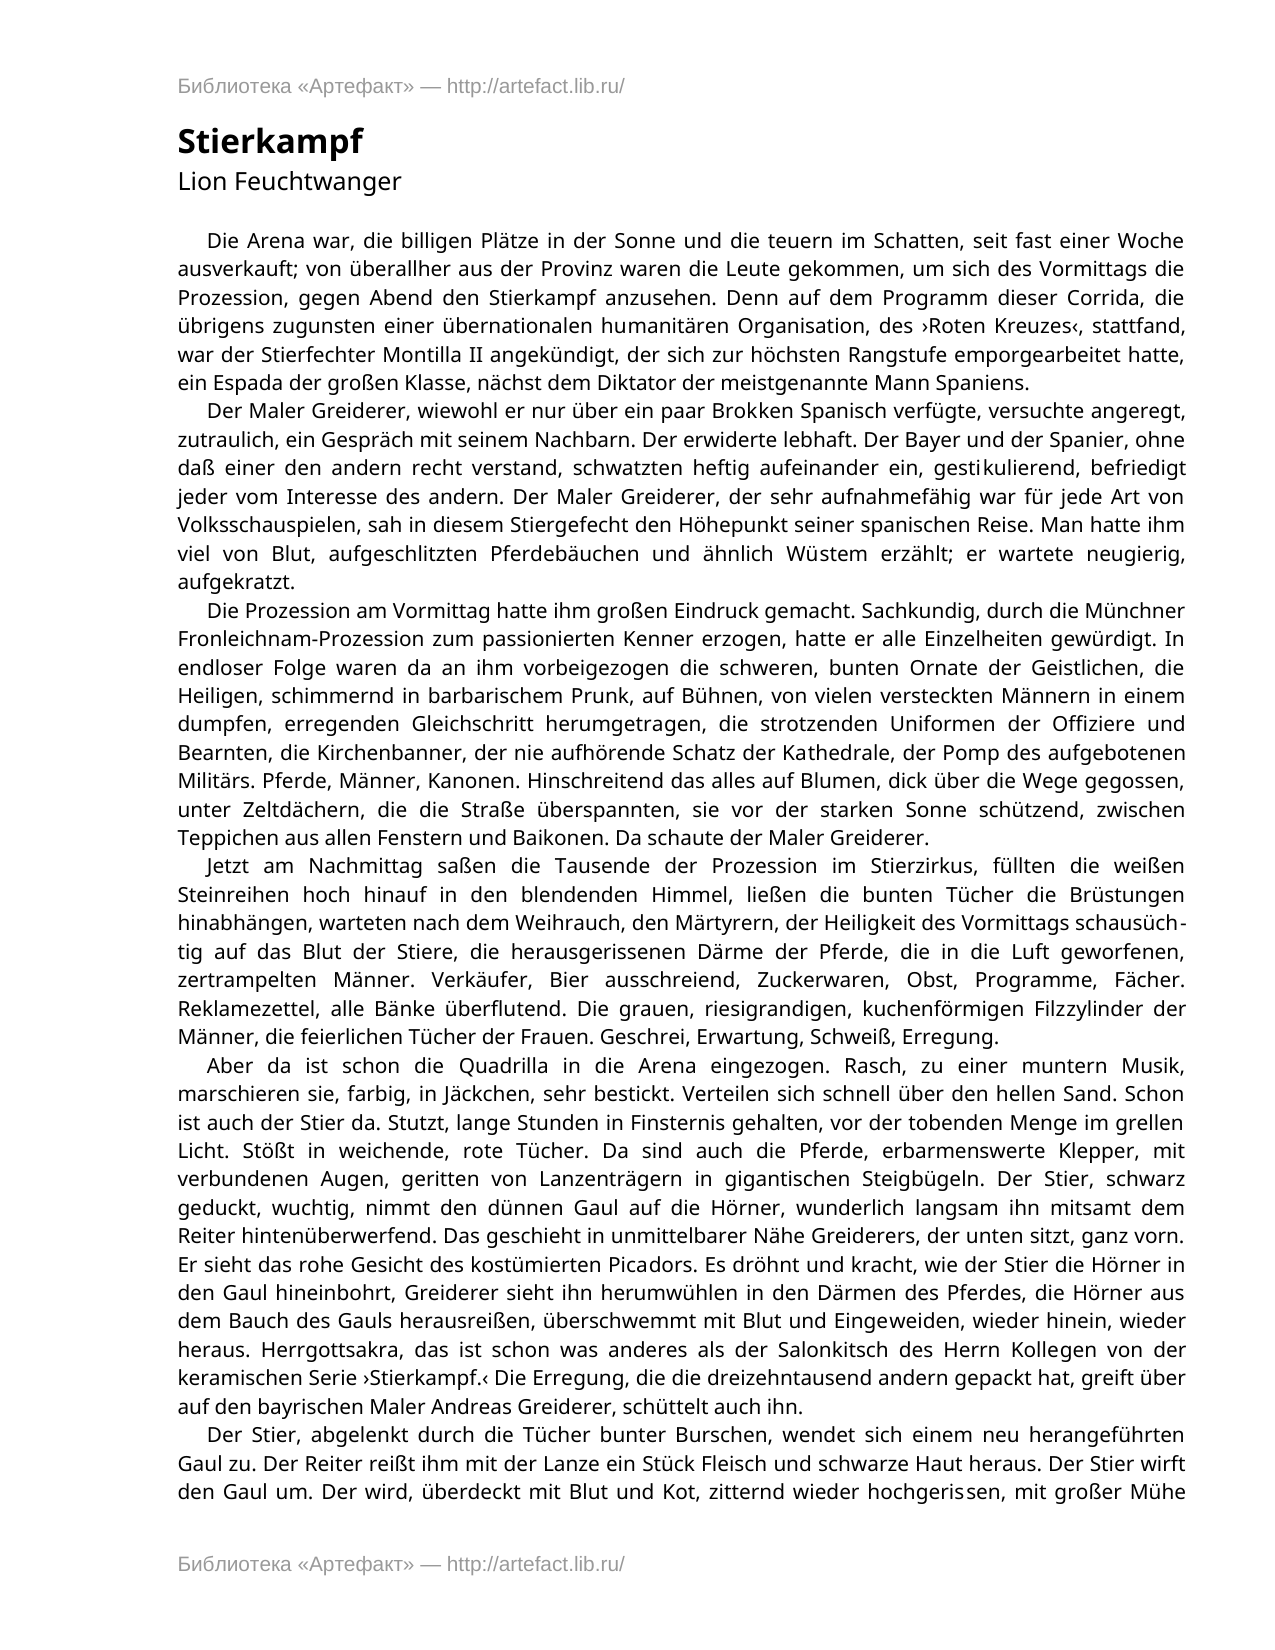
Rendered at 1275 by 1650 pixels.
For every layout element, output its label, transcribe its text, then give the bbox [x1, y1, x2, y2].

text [177, 1420, 1186, 1506]
text Lion Feuchtwanger [177, 163, 1186, 198]
subtitle Stierkampf [177, 118, 1186, 163]
text Die Prozession am Vormittag hatte ihm großen Eindruck gemacht. Sachkundig, durch die Münchner Fronleichnam-Prozession zum passionierten Kenner erzogen, hatte er alle Einzelheiten gewürdigt. In endloser Folge waren da an ihm vorbeigezogen die schweren, bunten Ornate der Geistlichen, die Heiligen, schimmernd in barbarischem Prunk, auf Bühnen, von vielen versteckten Männern in einem dumpfen, erregenden Gleichschritt herumgetragen, die strotzenden Uniformen der Offiziere und Bearnten, die Kirchenbanner, der nie aufhörende Schatz der Kathedrale, der Pomp des aufgebotenen Militärs. Pferde, Männer, Kanonen. Hinschreitend das alles auf Blumen, dick über die Wege gegossen, unter Zeltdächern, die die Straße überspannten, sie vor der starken Sonne schützend, zwischen Teppichen aus allen Fenstern und Baikonen. Da schaute der Maler Greiderer. [177, 596, 1186, 852]
text Aber da ist schon die Quadrilla in die Arena eingezogen. Rasch, zu einer muntern Musik, marschieren sie, farbig, in Jäckchen, sehr bestickt. Verteilen sich schnell über den hellen Sand. Schon ist auch der Stier da. Stutzt, lange Stunden in Finsternis gehalten, vor der tobenden Menge im grellen Licht. Stößt in weichende, rote Tücher. Da sind auch die Pferde, erbarmenswerte Klepper, mit verbundenen Augen, geritten von Lanzenträgern in gigantischen Steigbügeln. Der Stier, schwarz geduckt, wuchtig, nimmt den dünnen Gaul auf die Hörner, wunderlich langsam ihn mitsamt dem Reiter hintenüberwerfend. Das geschieht in unmittelbarer Nähe Greiderers, der unten sitzt, ganz vorn. Er sieht das rohe Gesicht des kostümierten Picadors. Es dröhnt und kracht, wie der Stier die Hörner in den Gaul hineinbohrt, Greiderer sieht ihn herumwühlen in den Därmen des Pferdes, die Hörner aus dem Bauch des Gauls herausreißen, überschwemmt mit Blut und Eingeweiden, wieder hinein, wieder heraus. Herrgottsakra, das ist schon was anderes als der Salonkitsch des Herrn Kollegen von der keramischen Serie ›Stierkampf.‹ Die Erregung, die die dreizehntausend andern gepackt hat, greift über auf den bayrischen Maler Andreas Greiderer, schüttelt auch ihn. [177, 1051, 1186, 1420]
text Jetzt am Nachmittag saßen die Tausende der Prozession im Stierzirkus, füllten die weißen Steinreihen hoch hinauf in den blendenden Himmel, ließen die bunten Tücher die Brüstungen hinabhängen, warteten nach dem Weihrauch, den Märtyrern, der Heiligkeit des Vormittags schausüchtig auf das Blut der Stiere, die herausgerissenen Därme der Pferde, die in die Luft geworfenen, zertrampelten Männer. Verkäufer, Bier ausschreiend, Zuckerwaren, Obst, Programme, Fächer. Reklamezettel, alle Bänke überflutend. Die grauen, riesigrandigen, kuchenförmigen Filzzylinder der Männer, die feierlichen Tücher der Frauen. Geschrei, Erwartung, Schweiß, Erregung. [177, 852, 1186, 1051]
text Die Arena war, die billigen Plätze in der Sonne und die teuern im Schatten, seit fast einer Woche ausverkauft; von überallher aus der Provinz waren die Leute gekommen, um sich des Vormittags die Prozession, gegen Abend den Stierkampf anzusehen. Denn auf dem Programm dieser Corrida, die übrigens zugunsten einer übernationalen humanitären Organisation, des ›Roten Kreuzes‹, stattfand, war der Stierfechter Montilla II angekündigt, der sich zur höchsten Rangstufe emporgearbeitet hatte, ein Espada der großen Klasse, nächst dem Diktator der meistgenannte Mann Spaniens. [177, 226, 1186, 397]
text Der Maler Greiderer, wiewohl er nur über ein paar Brokken Spanisch verfügte, versuchte angeregt, zutraulich, ein Gespräch mit seinem Nachbarn. Der erwiderte lebhaft. Der Bayer und der Spanier, ohne daß einer den andern recht verstand, schwatzten heftig aufeinander ein, gestikulierend, befriedigt jeder vom Interesse des andern. Der Maler Greiderer, der sehr aufnahmefähig war für jede Art von Volksschauspielen, sah in diesem Stiergefecht den Höhepunkt seiner spanischen Reise. Man hatte ihm viel von Blut, aufgeschlitzten Pferdebäuchen und ähnlich Wüstem erzählt; er wartete neugierig, aufgekratzt. [177, 397, 1186, 596]
